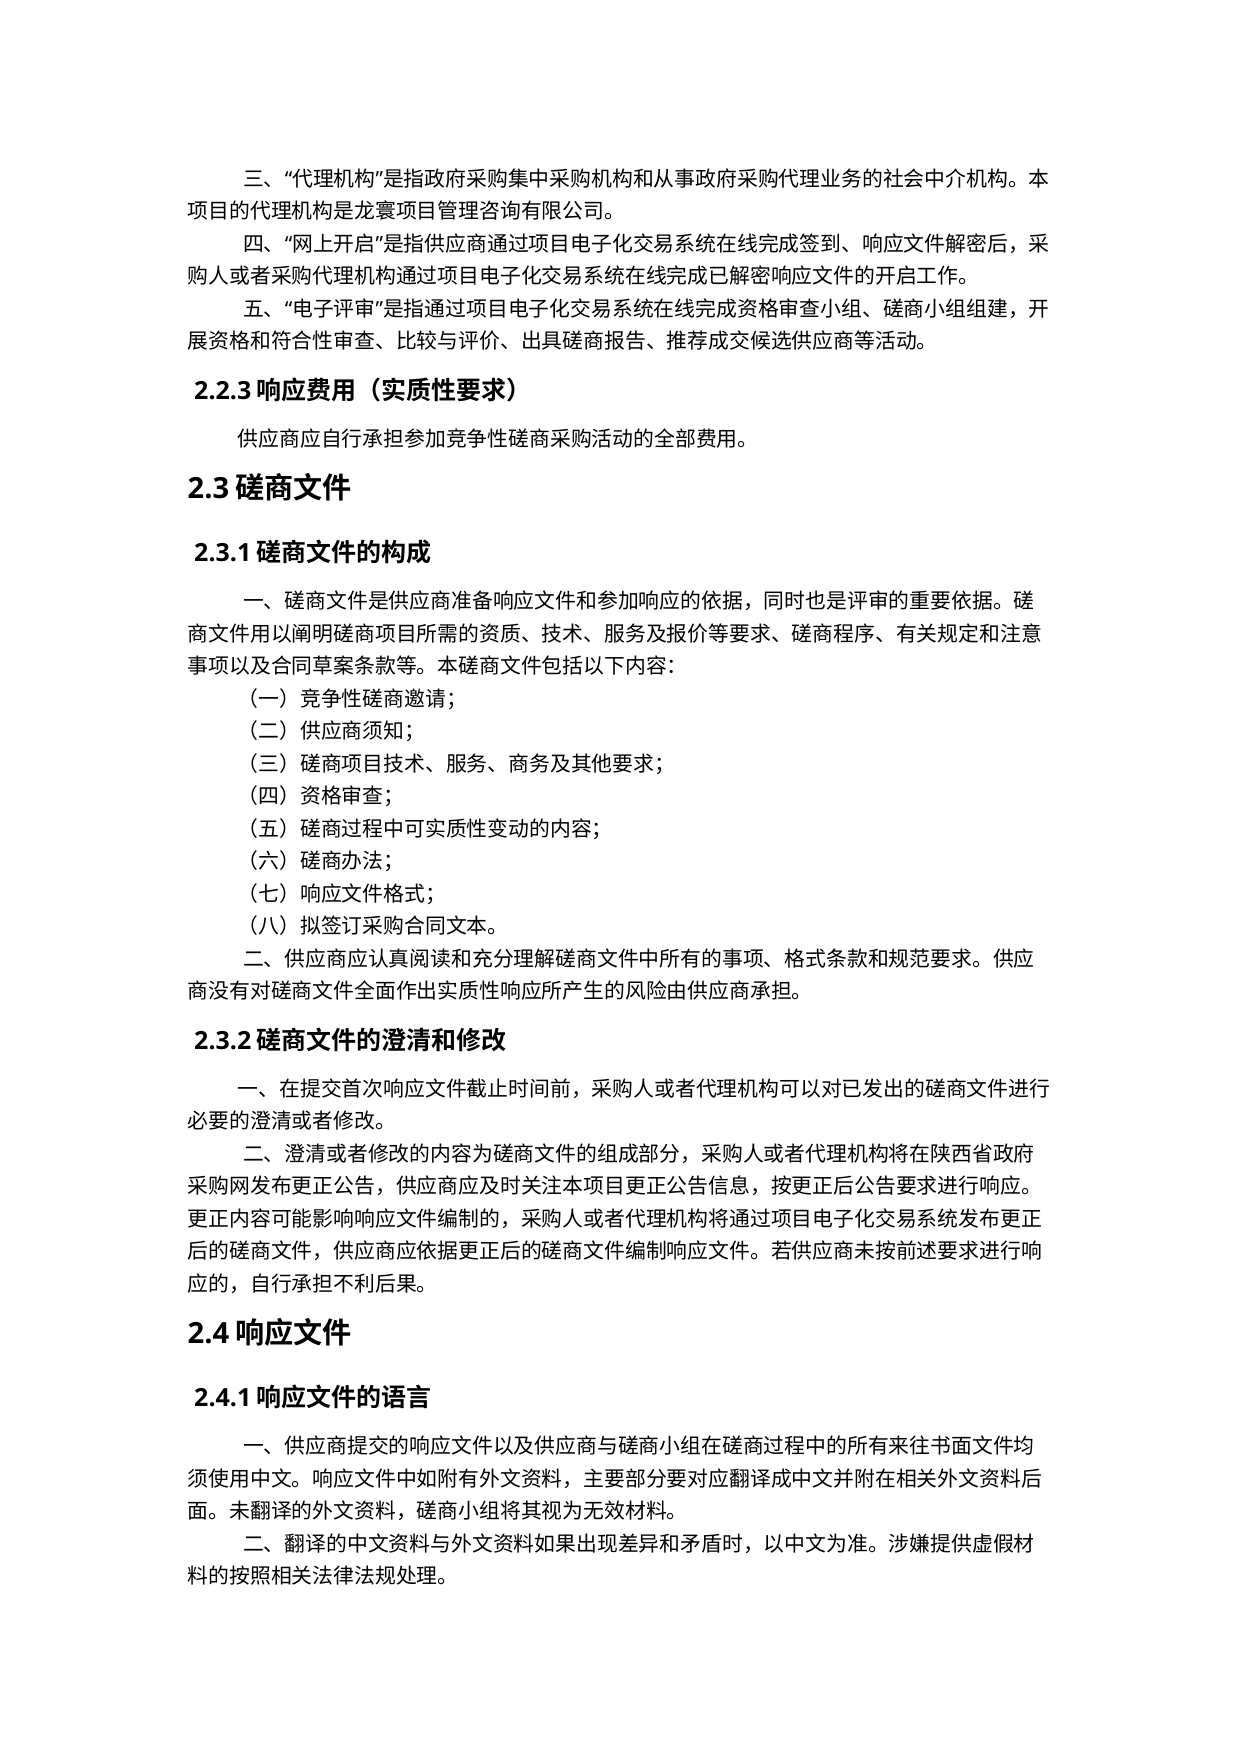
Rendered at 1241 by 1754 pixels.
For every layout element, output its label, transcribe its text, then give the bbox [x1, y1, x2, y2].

text 三、“代理机构”是指政府采购集中采购机构和从事政府采购代理业务的社会中介机构。本项目的代理机构是龙寰项目管理咨询有限公司。 [187, 162, 1053, 227]
text 2.4响应文件 [187, 1299, 1053, 1364]
text 供应商应自行承担参加竞争性磋商采购活动的全部费用。 [187, 422, 1053, 454]
text 一、供应商提交的响应文件以及供应商与磋商小组在磋商过程中的所有来往书面文件均须使用中文。响应文件中如附有外文资料，主要部分要对应翻译成中文并附在相关外文资料后面。未翻译的外文资料，磋商小组将其视为无效材料。 [187, 1429, 1053, 1527]
text 2.4.1响应文件的语言 [187, 1364, 1053, 1429]
text 二、澄清或者修改的内容为磋商文件的组成部分，采购人或者代理机构将在陕西省政府采购网发布更正公告，供应商应及时关注本项目更正公告信息，按更正后公告要求进行响应。更正内容可能影响响应文件编制的，采购人或者代理机构将通过项目电子化交易系统发布更正后的磋商文件，供应商应依据更正后的磋商文件编制响应文件。若供应商未按前述要求进行响应的，自行承担不利后果。 [187, 1137, 1053, 1299]
text （八）拟签订采购合同文本。 [187, 909, 1053, 942]
text （二）供应商须知； [187, 714, 1053, 747]
text （七）响应文件格式； [187, 877, 1053, 909]
text 2.2.3响应费用（实质性要求） [187, 357, 1053, 422]
text 2.3磋商文件 [187, 454, 1053, 519]
text 四、“网上开启”是指供应商通过项目电子化交易系统在线完成签到、响应文件解密后，采购人或者采购代理机构通过项目电子化交易系统在线完成已解密响应文件的开启工作。 [187, 227, 1053, 292]
text （五）磋商过程中可实质性变动的内容； [187, 812, 1053, 844]
text 二、翻译的中文资料与外文资料如果出现差异和矛盾时，以中文为准。涉嫌提供虚假材料的按照相关法律法规处理。 [187, 1527, 1053, 1592]
text 2.3.2磋商文件的澄清和修改 [187, 1007, 1053, 1072]
text （三）磋商项目技术、服务、商务及其他要求； [187, 747, 1053, 779]
text （四）资格审查； [187, 779, 1053, 812]
text （六）磋商办法； [187, 844, 1053, 877]
text 二、供应商应认真阅读和充分理解磋商文件中所有的事项、格式条款和规范要求。供应商没有对磋商文件全面作出实质性响应所产生的风险由供应商承担。 [187, 942, 1053, 1007]
text 一、磋商文件是供应商准备响应文件和参加响应的依据，同时也是评审的重要依据。磋商文件用以阐明磋商项目所需的资质、技术、服务及报价等要求、磋商程序、有关规定和注意事项以及合同草案条款等。本磋商文件包括以下内容： [187, 584, 1053, 682]
text 一、在提交首次响应文件截止时间前，采购人或者代理机构可以对已发出的磋商文件进行必要的澄清或者修改。 [187, 1072, 1053, 1137]
text 2.3.1磋商文件的构成 [187, 519, 1053, 584]
text 五、“电子评审”是指通过项目电子化交易系统在线完成资格审查小组、磋商小组组建，开展资格和符合性审查、比较与评价、出具磋商报告、推荐成交候选供应商等活动。 [187, 292, 1053, 357]
text （一）竞争性磋商邀请； [187, 682, 1053, 714]
